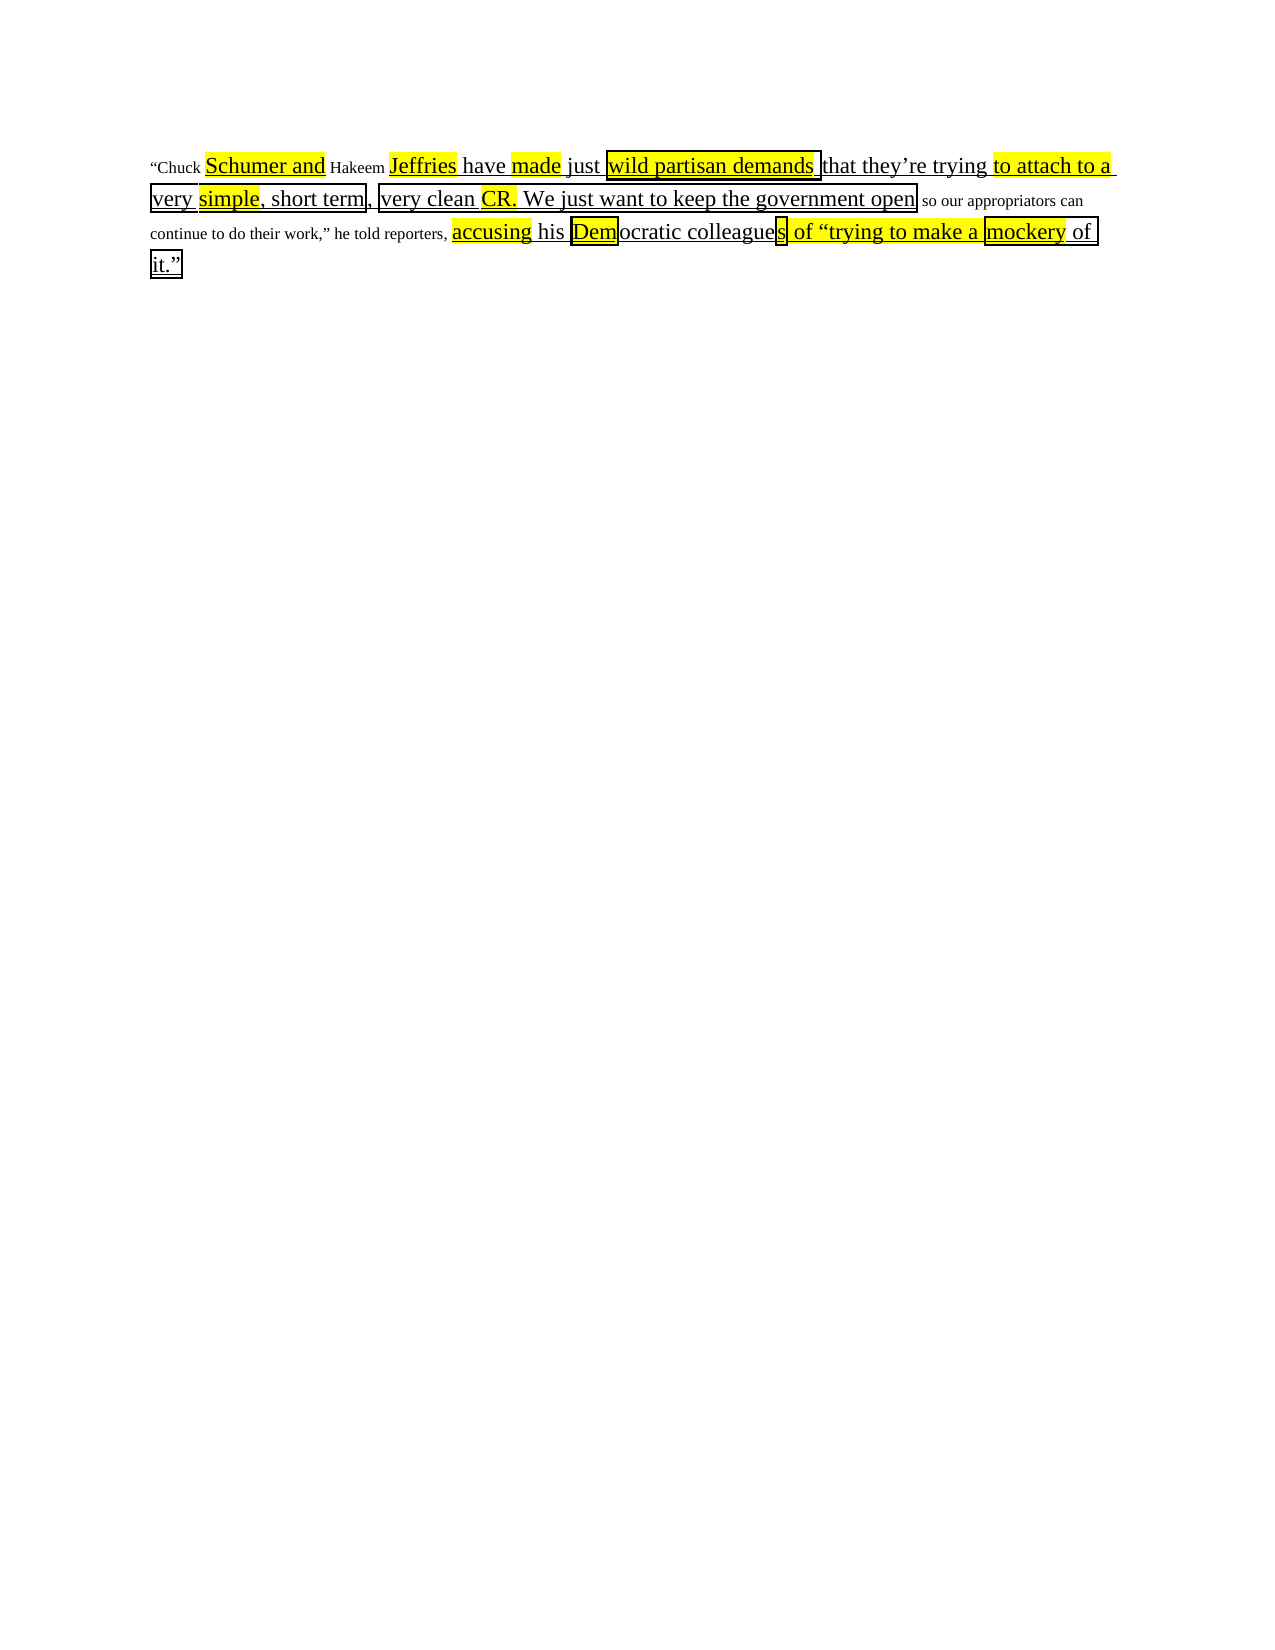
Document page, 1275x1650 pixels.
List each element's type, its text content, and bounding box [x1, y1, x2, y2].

text “Chuck Schumer and Hakeem Jeffries have made just wild partisan demands that they’re trying to attach to a very simple, short term, very clean CR. We just want to keep the government open so our appropriators can continue to do their work,” he told reporters, accusing his Democratic colleagues of “trying to make a mockery of it.” [150, 150, 1125, 279]
